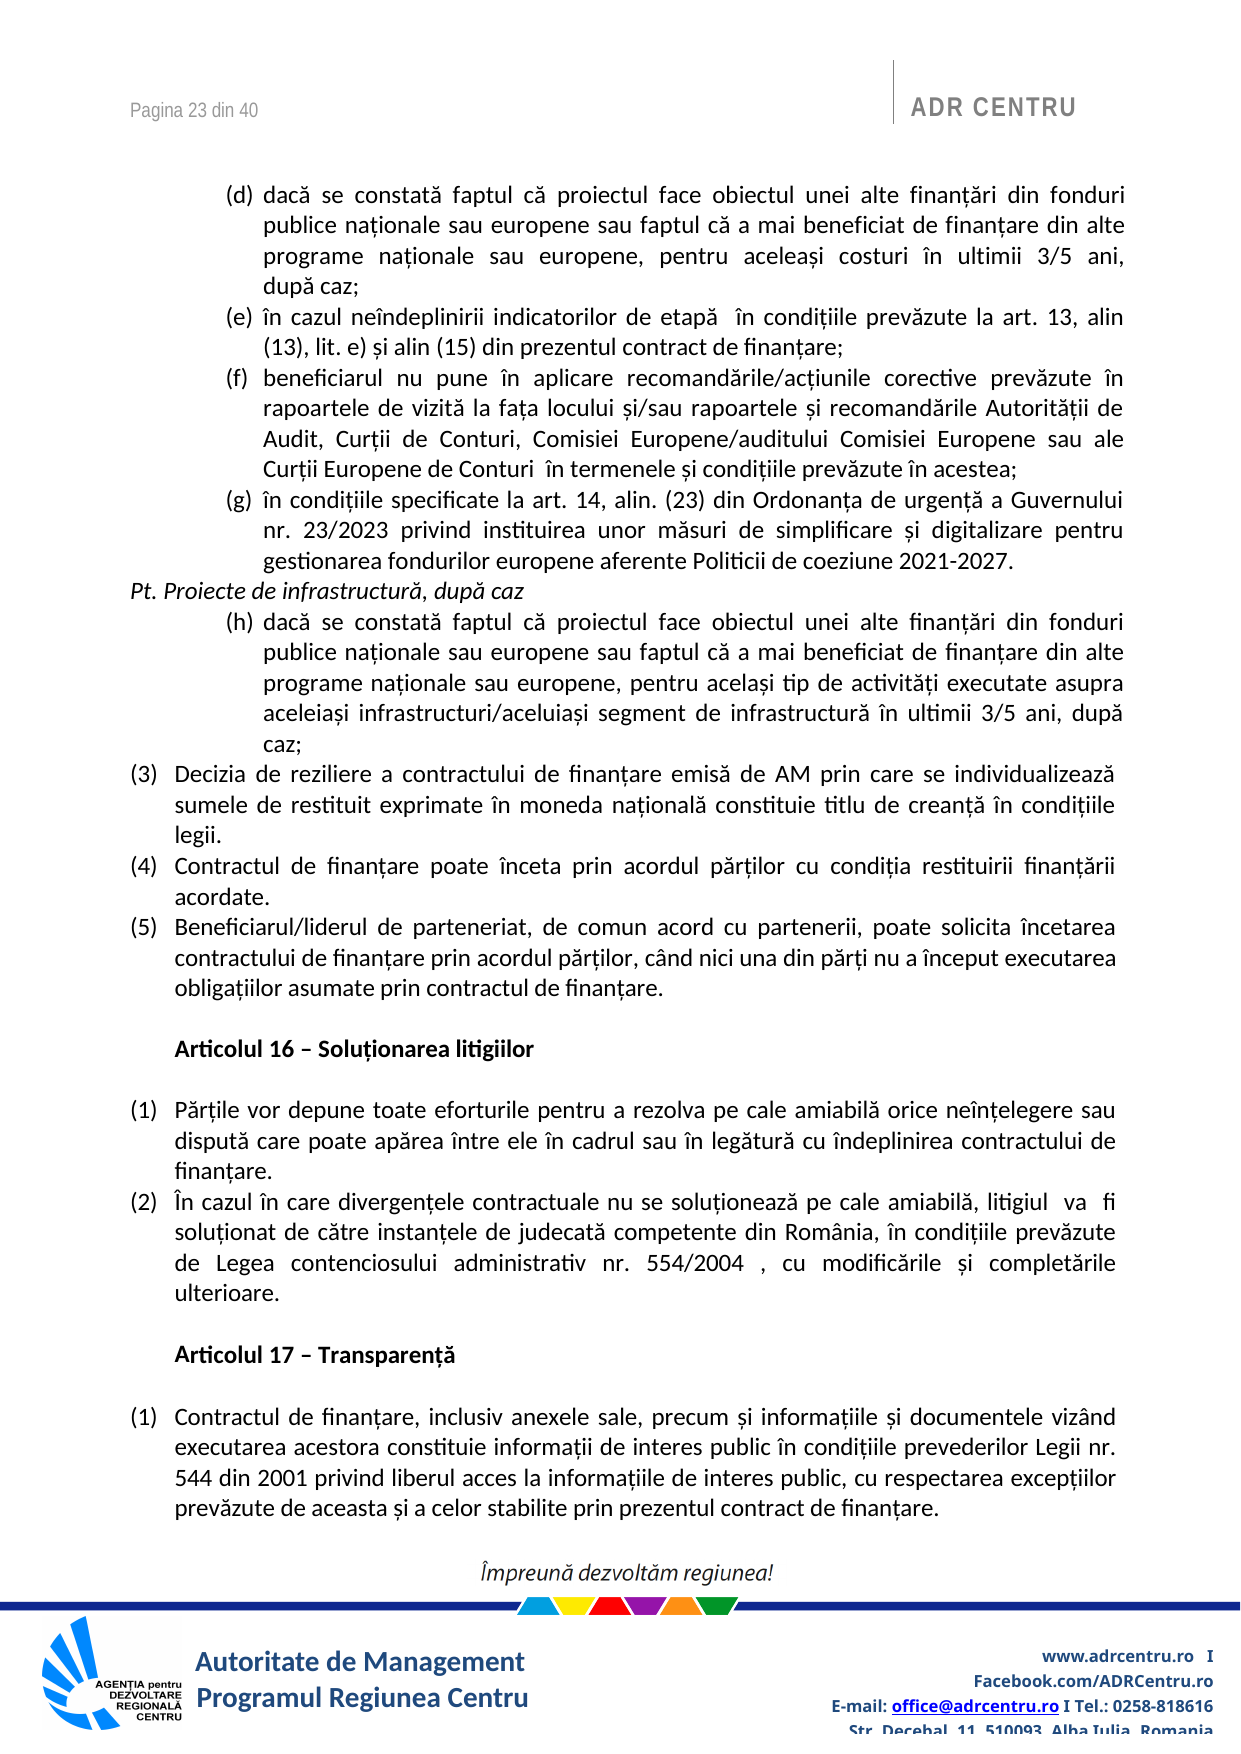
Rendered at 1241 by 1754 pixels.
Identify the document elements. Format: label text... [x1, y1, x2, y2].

list în condițiile specificate la art. 14, alin. (23) din Ordonanța de urgență a Guvernului nr. 23/2023 privind instituirea unor măsuri de simplificare și digitalizare pentru gestionarea fondurilor europene aferente Politicii de coeziune 2021-2027. [225, 484, 1125, 576]
list Contractul de finanțare poate înceta prin acordul părților cu condiția restituirii finanțării acordate. [130, 850, 1117, 911]
list În cazul în care divergențele contractuale nu se soluționează pe cale amiabilă, litigiul va fi soluționat de către instanțele de judecată competente din România, în condițiile prevăzute de Legea contenciosului administrativ nr. 554/2004 , cu modificările și completările ulterioare. [130, 1186, 1117, 1308]
list Părțile vor depune toate eforturile pentru a rezolva pe cale amiabilă orice neînțelegere sau dispută care poate apărea între ele în cadrul sau în legătură cu îndeplinirea contractului de finanțare. [130, 1094, 1117, 1186]
list beneficiarul nu pune în aplicare recomandările/acțiunile corective prevăzute în rapoartele de vizită la fața locului și/sau rapoartele și recomandările Autorității de Audit, Curții de Conturi, Comisiei Europene/auditului Comisiei Europene sau ale Curții Europene de Conturi în termenele și condițiile prevăzute în acestea; [225, 362, 1125, 484]
picture [467, 1559, 786, 1586]
list Beneficiarul/liderul de parteneriat, de comun acord cu partenerii, poate solicita încetarea contractului de finanțare prin acordul părților, când nici una din părți nu a început executarea obligațiilor asumate prin contractul de finanțare. [130, 911, 1117, 1003]
text Articolul 16 – Soluționarea litigiilor [174, 1033, 1125, 1064]
list în cazul neîndeplinirii indicatorilor de etapă în condițiile prevăzute la art. 13, alin (13), lit. e) și alin (15) din prezentul contract de finanțare; [225, 301, 1125, 362]
picture [550, 1597, 1241, 1615]
list Decizia de reziliere a contractului de finanțare emisă de AM prin care se individualizează sumele de restituit exprimate în moneda națională constituie titlu de creanță în condițiile legii. [130, 759, 1117, 850]
list dacă se constată faptul că proiectul face obiectul unei alte finanțări din fonduri publice naționale sau europene sau faptul că a mai beneficiat de finanțare din alte programe naționale sau europene, pentru același tip de activități executate asupra aceleiași infrastructuri/aceluiași segment de infrastructură în ultimii 3/5 ani, după caz; [225, 606, 1125, 759]
list Contractul de finanțare, inclusiv anexele sale, precum și informațiile și documentele vizând executarea acestora constituie informații de interes public în condițiile prevederilor Legii nr. 544 din 2001 privind liberul acces la informațiile de interes public, cu respectarea excepțiilor prevăzute de aceasta și a celor stabilite prin prezentul contract de finanțare. [130, 1401, 1117, 1523]
picture [42, 1616, 182, 1730]
list dacă se constată faptul că proiectul face obiectul unei alte finanțări din fonduri publice naționale sau europene sau faptul că a mai beneficiat de finanțare din alte programe naționale sau europene, pentru aceleași costuri în ultimii 3/5 ani, după caz; [225, 179, 1125, 301]
text Pt. Proiecte de infrastructură, după caz [130, 576, 1125, 606]
text Articolul 17 – Transparență [174, 1338, 1125, 1370]
picture [0, 1597, 526, 1615]
